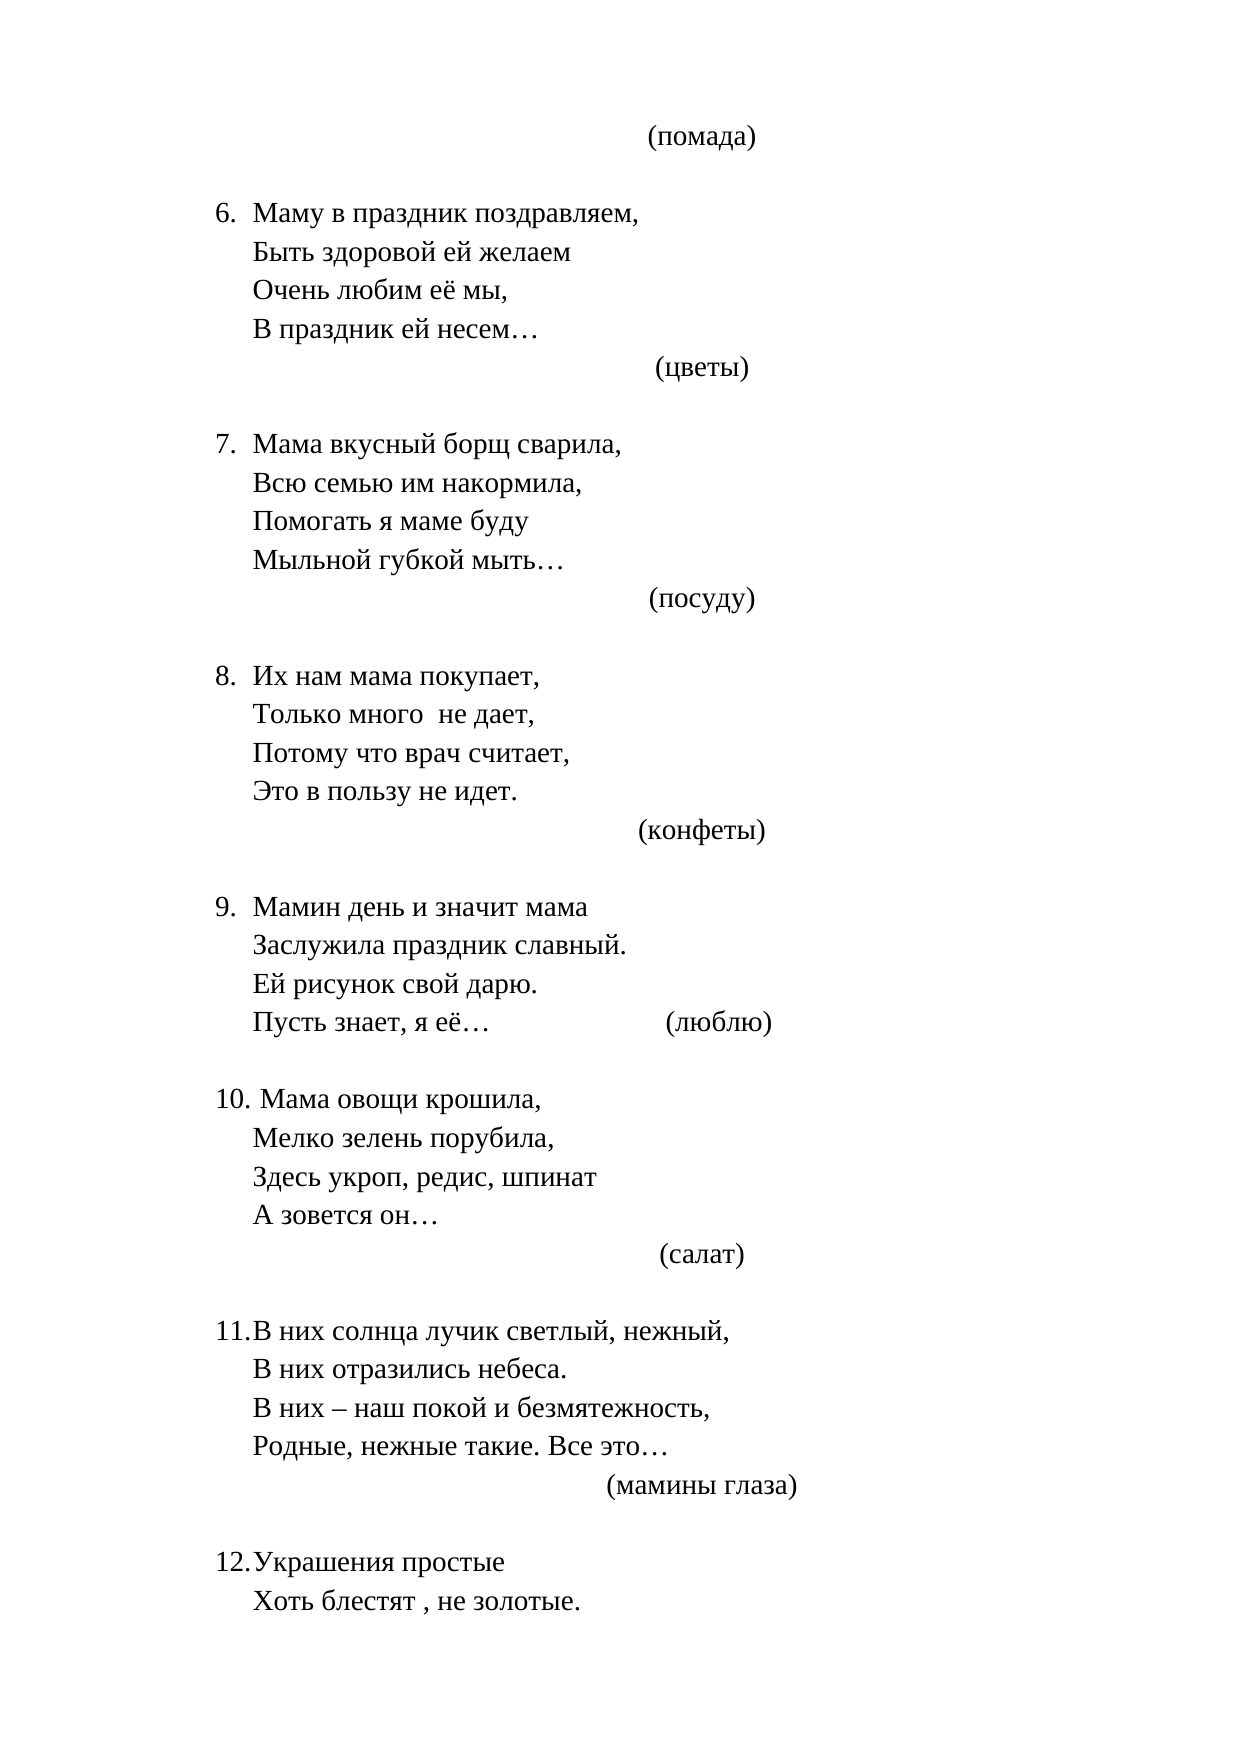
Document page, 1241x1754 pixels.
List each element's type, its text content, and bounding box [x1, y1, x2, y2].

list Мыльной губкой мыть… [252, 542, 1152, 576]
list Маму в праздник поздравляем, [215, 195, 1152, 229]
list Мама вкусный борщ сварила, [215, 426, 1152, 460]
list Это в пользу не идет. [252, 773, 1152, 807]
list А зовется он… [252, 1197, 1152, 1231]
list Мамин день и значит мама [215, 889, 1152, 922]
list Заслужила праздник славный. [252, 927, 1152, 961]
list Мелко зелень порубила, [252, 1120, 1152, 1154]
list В них отразились небеса. [252, 1351, 1152, 1385]
list Потому что врач считает, [252, 735, 1152, 768]
list Всю семью им накормила, [252, 465, 1152, 498]
list (цветы) [252, 349, 1152, 383]
list (мамины глаза) [252, 1467, 1152, 1501]
list Родные, нежные такие. Все это… [252, 1428, 1152, 1462]
list Помогать я маме буду [252, 503, 1152, 537]
list Мама овощи крошила, [215, 1082, 1152, 1115]
list Их нам мама покупает, [215, 658, 1152, 691]
list Здесь укроп, редис, шпинат [252, 1159, 1152, 1192]
list Ей рисунок свой дарю. [252, 966, 1152, 999]
list Пусть знает, я её… (люблю) [252, 1004, 1152, 1038]
list Украшения простые [215, 1544, 1152, 1578]
list (помада) [252, 118, 1152, 152]
list Только много не дает, [252, 696, 1152, 730]
list В них солнца лучик светлый, нежный, [215, 1313, 1152, 1346]
list (салат) [252, 1236, 1152, 1269]
list Очень любим её мы, [252, 272, 1152, 306]
list (конфеты) [252, 812, 1152, 845]
list (посуду) [252, 581, 1152, 614]
list Быть здоровой ей желаем [252, 234, 1152, 267]
list В праздник ей несем… [252, 311, 1152, 344]
list Хоть блестят , не золотые. [252, 1583, 1152, 1616]
list В них – наш покой и безмятежность, [252, 1390, 1152, 1423]
